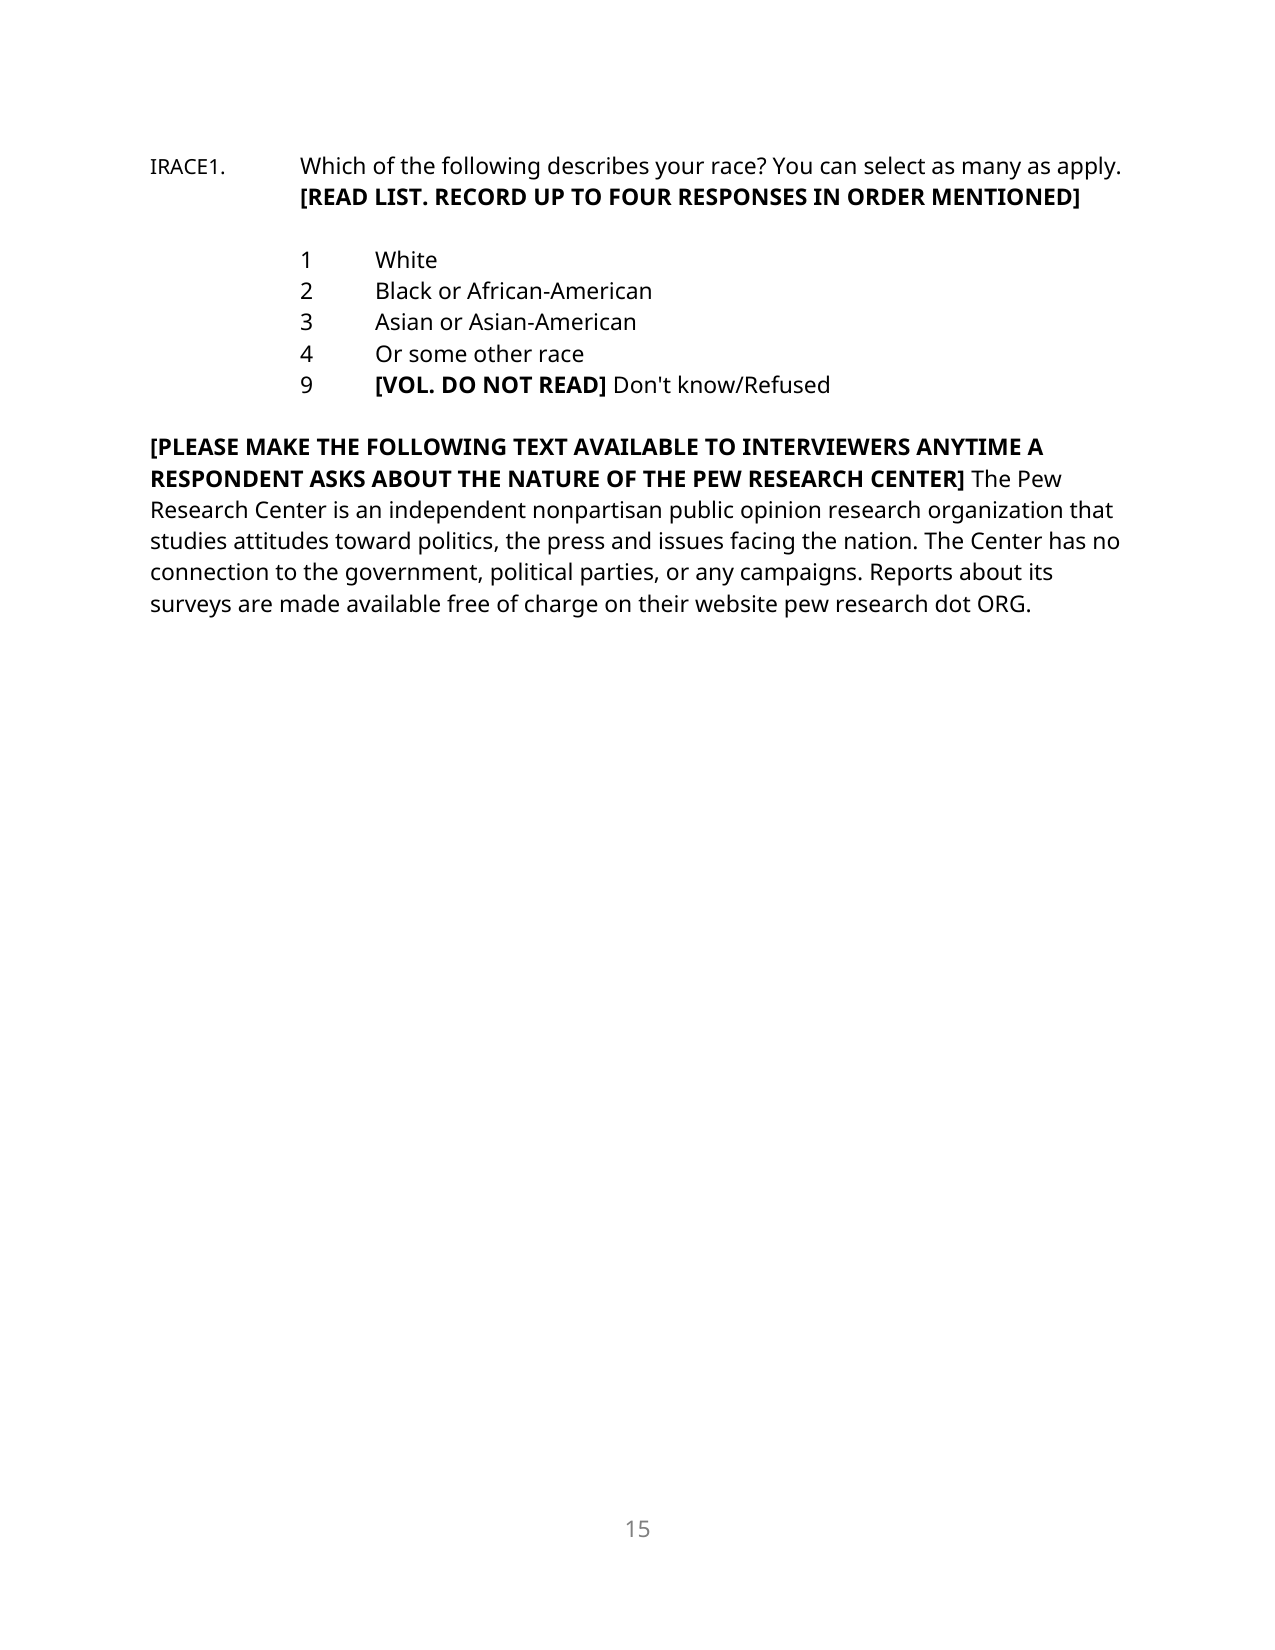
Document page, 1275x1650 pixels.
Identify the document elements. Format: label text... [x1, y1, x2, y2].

text 1 White [150, 244, 1125, 275]
text 4 Or some other race [150, 337, 1125, 369]
text 2 Black or African-American [150, 275, 1125, 306]
text 9 [VOL. DO NOT READ] Don't know/Refused [150, 369, 1125, 400]
text [PLEASE MAKE THE FOLLOWING TEXT AVAILABLE TO INTERVIEWERS ANYTIME A RESPONDENT ASKS ABOUT THE NATURE OF THE PEW RESEARCH CENTER] The Pew Research Center is an independent nonpartisan public opinion research organization that studies attitudes toward politics, the press and issues facing the nation. The Center has no connection to the government, political parties, or any campaigns. Reports about its surveys are made available free of charge on their website pew research dot ORG. [150, 431, 1125, 619]
text IRACE1. Which of the following describes your race? You can select as many as apply. [150, 150, 1125, 181]
text 3 Asian or Asian-American [150, 306, 1125, 337]
text [READ LIST. RECORD UP TO FOUR RESPONSES IN ORDER MENTIONED] [150, 181, 1125, 212]
